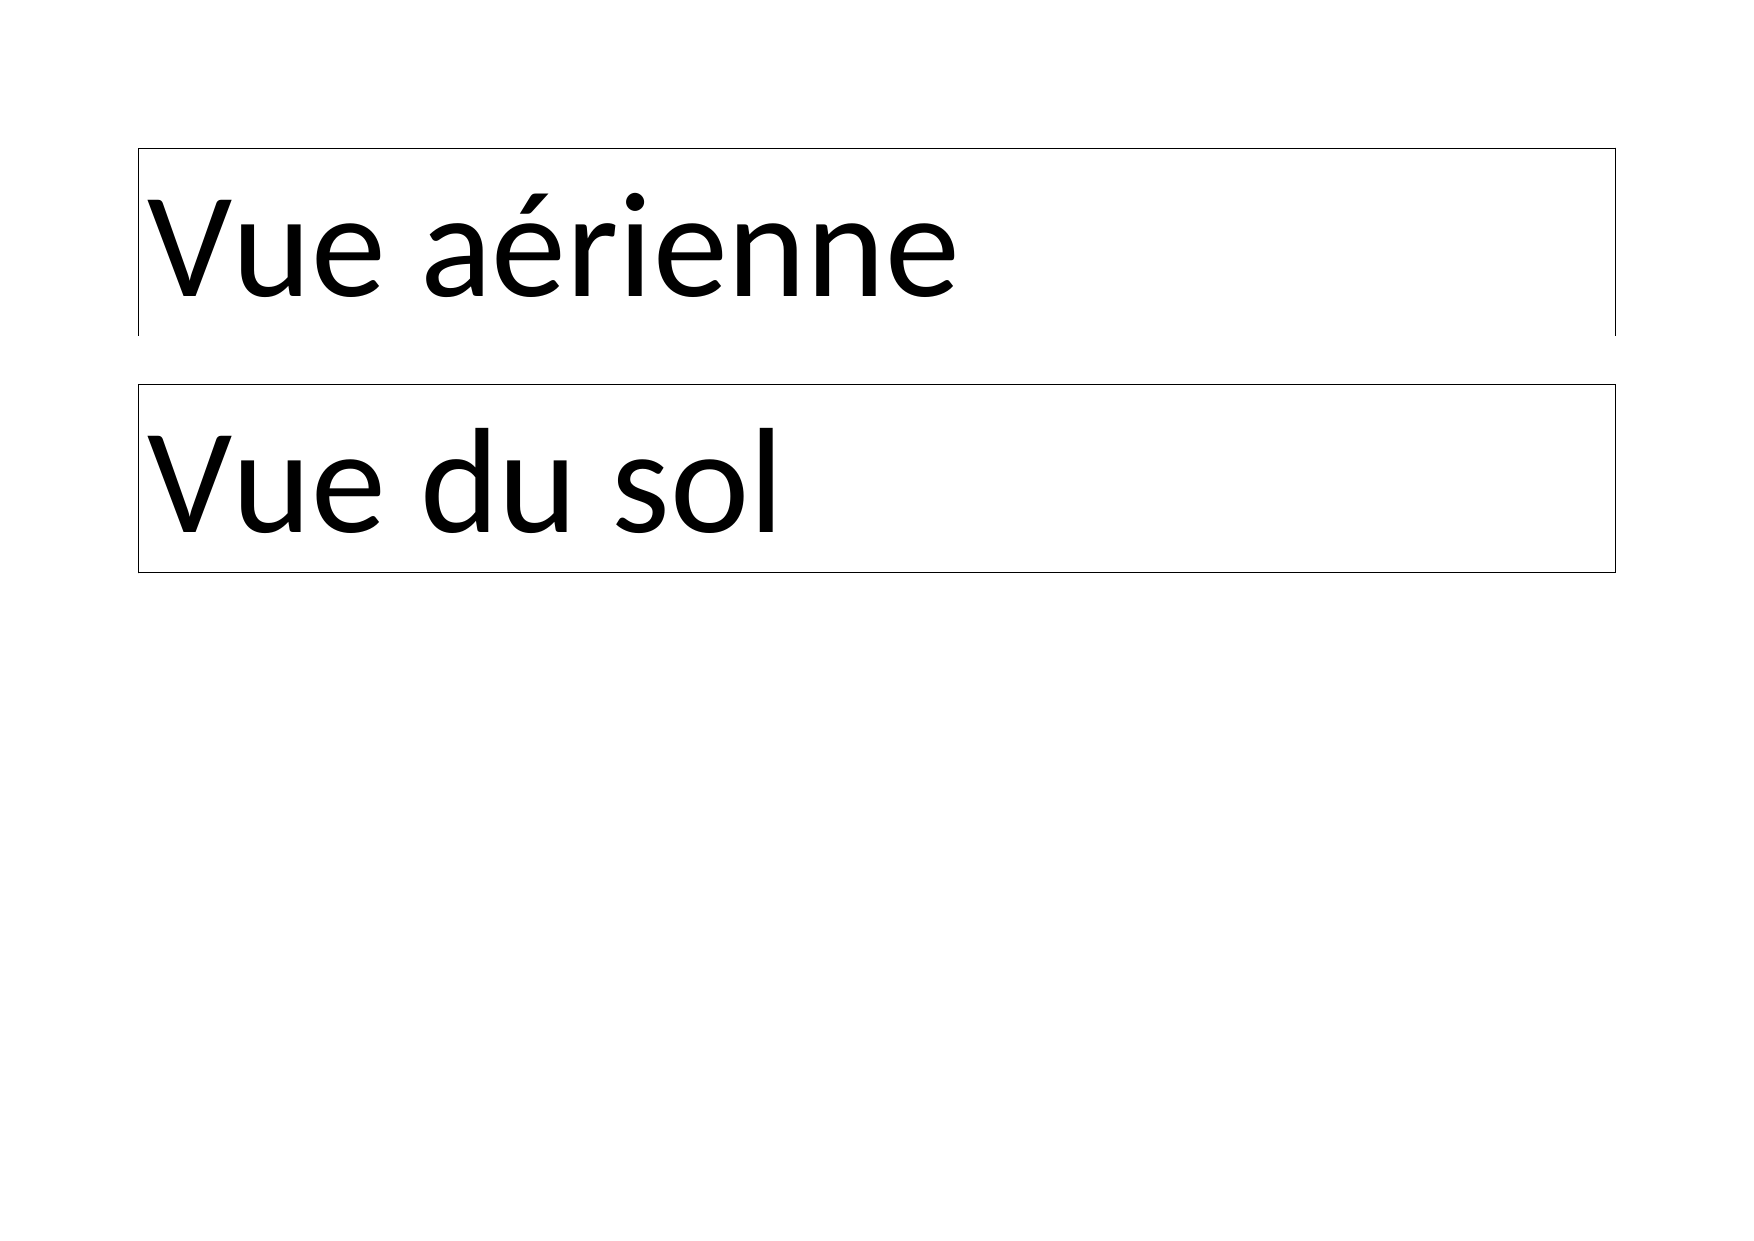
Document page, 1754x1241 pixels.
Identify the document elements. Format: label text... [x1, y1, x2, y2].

text Vue du sol [139, 385, 1615, 572]
text Vue aérienne [139, 149, 1615, 336]
